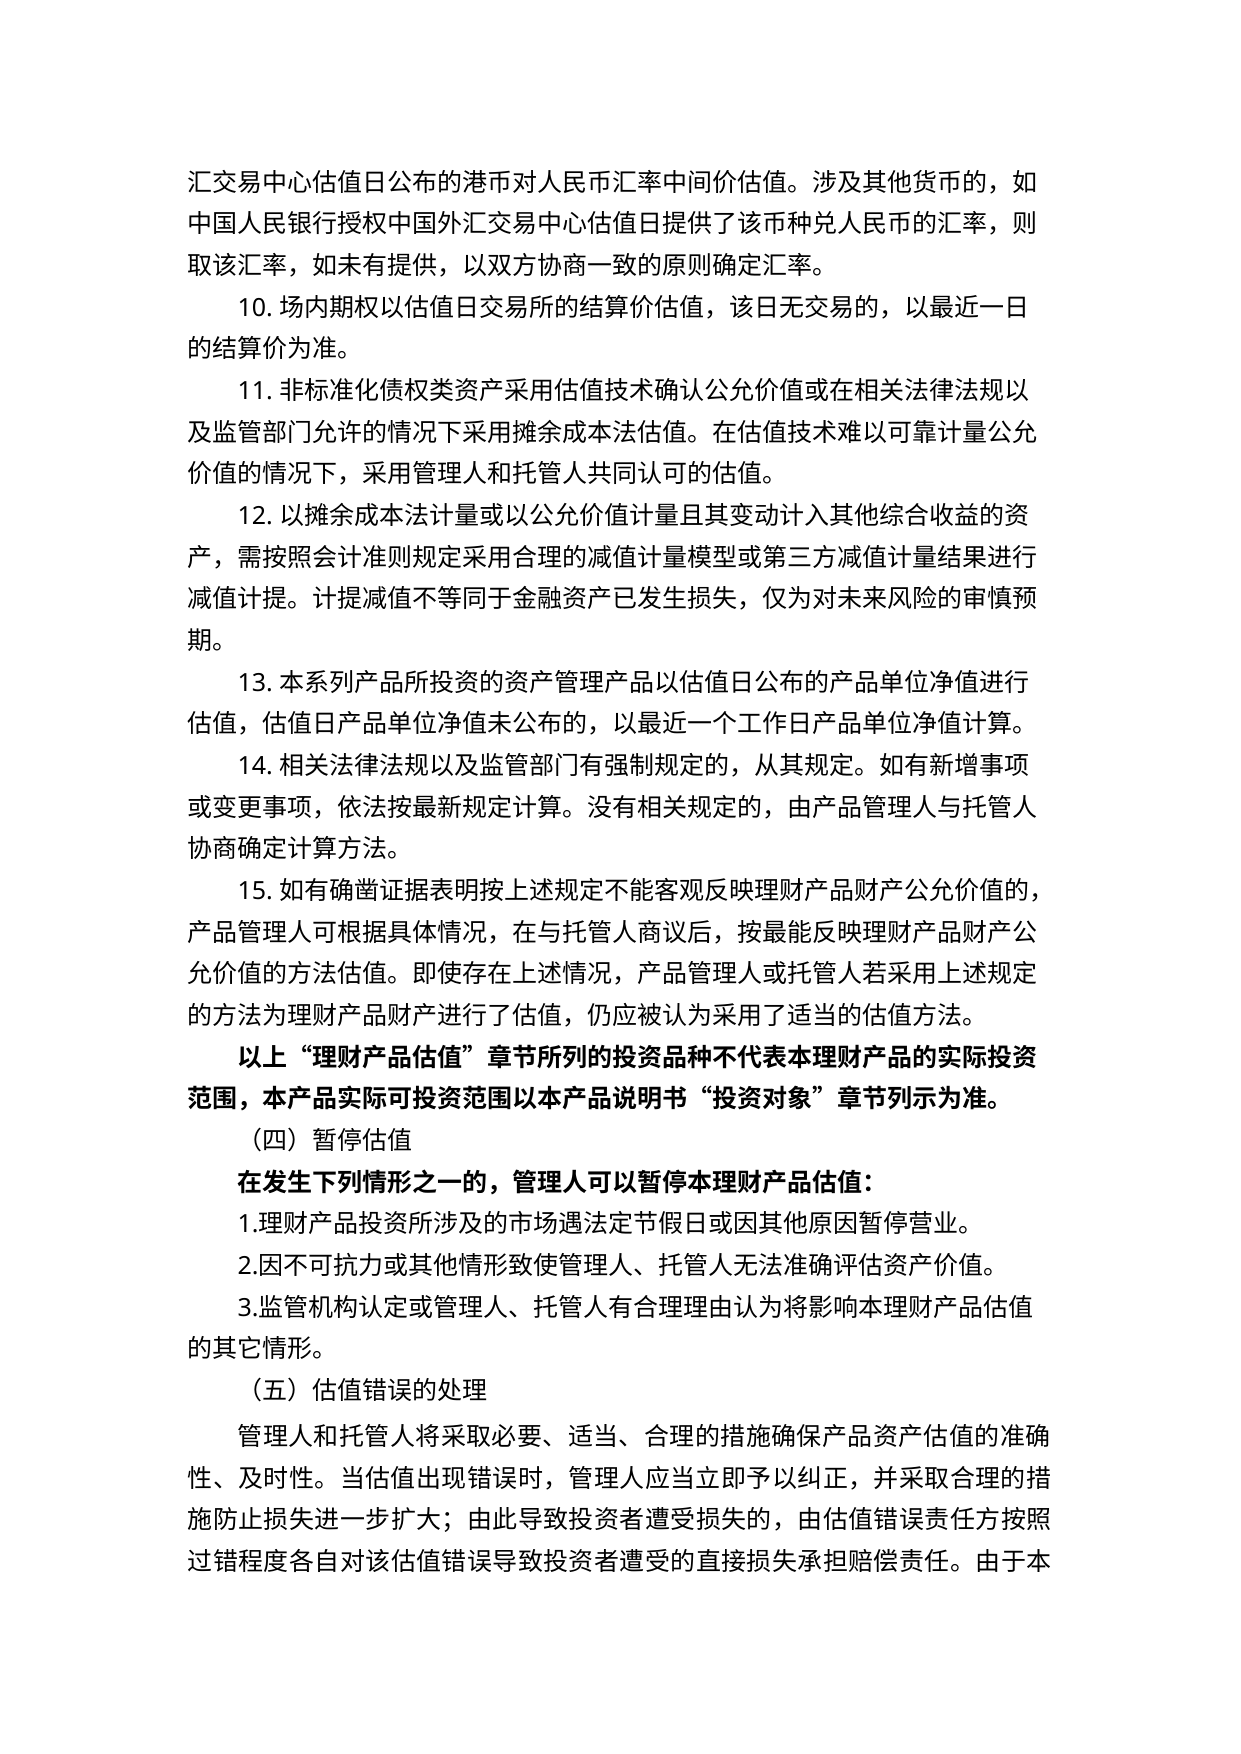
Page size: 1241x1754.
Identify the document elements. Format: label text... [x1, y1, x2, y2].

text 15. 如有确凿证据表明按上述规定不能客观反映理财产品财产公允价值的，产品管理人可根据具体情况，在与托管人商议后，按最能反映理财产品财产公允价值的方法估值。即使存在上述情况，产品管理人或托管人若采用上述规定的方法为理财产品财产进行了估值，仍应被认为采用了适当的估值方法。 [187, 870, 1053, 1032]
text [187, 162, 1053, 282]
text 13. 本系列产品所投资的资产管理产品以估值日公布的产品单位净值进行估值，估值日产品单位净值未公布的，以最近一个工作日产品单位净值计算。 [187, 662, 1053, 740]
text （四）暂停估值 [187, 1120, 1053, 1157]
text 2.因不可抗力或其他情形致使管理人、托管人无法准确评估资产价值。 [187, 1245, 1053, 1282]
text 以上“理财产品估值”章节所列的投资品种不代表本理财产品的实际投资范围，本产品实际可投资范围以本产品说明书“投资对象”章节列示为准。 [187, 1037, 1053, 1115]
text 12. 以摊余成本法计量或以公允价值计量且其变动计入其他综合收益的资产，需按照会计准则规定采用合理的减值计量模型或第三方减值计量结果进行减值计提。计提减值不等同于金融资产已发生损失，仅为对未来风险的审慎预期。 [187, 495, 1053, 657]
text 10. 场内期权以估值日交易所的结算价估值，该日无交易的，以最近一日的结算价为准。 [187, 287, 1053, 365]
text 1.理财产品投资所涉及的市场遇法定节假日或因其他原因暂停营业。 [187, 1204, 1053, 1240]
text 在发生下列情形之一的，管理人可以暂停本理财产品估值： [187, 1162, 1053, 1198]
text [187, 1412, 1053, 1579]
text （五）估值错误的处理 [187, 1370, 1053, 1407]
text 3.监管机构认定或管理人、托管人有合理理由认为将影响本理财产品估值的其它情形。 [187, 1287, 1053, 1365]
text 11. 非标准化债权类资产采用估值技术确认公允价值或在相关法律法规以及监管部门允许的情况下采用摊余成本法估值。在估值技术难以可靠计量公允价值的情况下，采用管理人和托管人共同认可的估值。 [187, 370, 1053, 490]
text 14. 相关法律法规以及监管部门有强制规定的，从其规定。如有新增事项或变更事项，依法按最新规定计算。没有相关规定的，由产品管理人与托管人协商确定计算方法。 [187, 745, 1053, 865]
